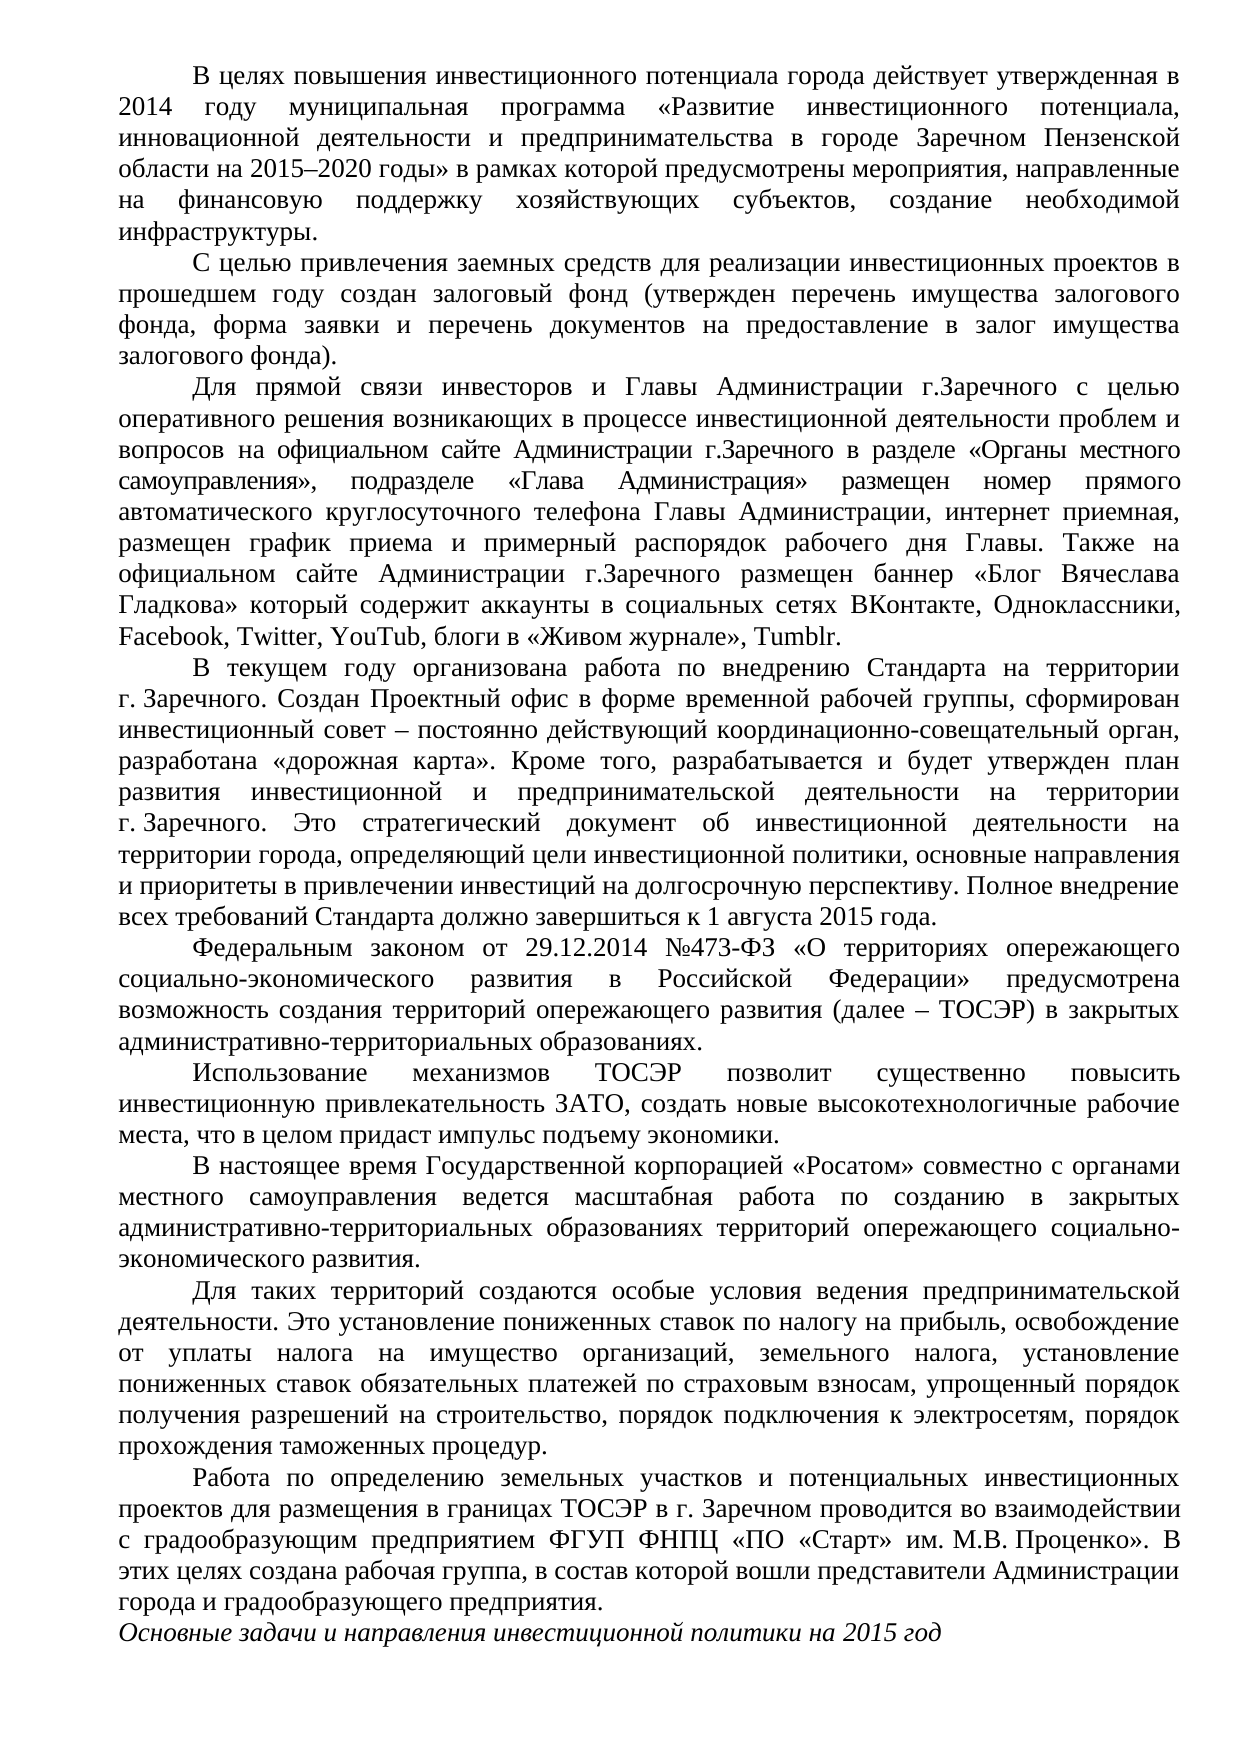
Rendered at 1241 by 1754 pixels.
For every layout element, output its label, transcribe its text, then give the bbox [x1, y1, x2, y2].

text Основные задачи и направления инвестиционной политики на 2015 год [118, 1616, 1181, 1647]
text С целью привлечения заемных средств для реализации инвестиционных проектов в прошедшем году создан залоговый фонд (утвержден перечень имущества залогового фонда, форма заявки и перечень документов на предоставление в залог имущества залогового фонда). [118, 246, 1181, 371]
text Для прямой связи инвесторов и Главы Администрации г.Заречного с целью оперативного решения возникающих в процессе инвестиционной деятельности проблем и вопросов на официальном сайте Администрации г.Заречного в разделе «Органы местного самоуправления», подразделе «Глава Администрация» размещен номер прямого автоматического круглосуточного телефона Главы Администрации, интернет приемная, размещен график приема и примерный распорядок рабочего дня Главы. Также на официальном сайте Администрации г.Заречного размещен баннер «Блог Вячеслава Гладкова» который содержит аккаунты в социальных сетях ВКонтакте, Одноклассники, Facebook, Twitter, YouTub, блоги в «Живом журнале», Tumblr. [118, 371, 1181, 464]
text Для прямой связи инвесторов и Главы Администрации г.Заречного с целью оперативного решения возникающих в процессе инвестиционной деятельности проблем и вопросов на официальном сайте Администрации г.Заречного в разделе «Органы местного самоуправления», подразделе «Глава Администрация» размещен номер прямого автоматического круглосуточного телефона Главы Администрации, интернет приемная, размещен график приема и примерный распорядок рабочего дня Главы. Также на официальном сайте Администрации г.Заречного размещен баннер «Блог Вячеслава Гладкова» который содержит аккаунты в социальных сетях ВКонтакте, Одноклассники, Facebook, Twitter, YouTub, блоги в «Живом журнале», Tumblr. [118, 464, 1181, 651]
text Федеральным законом от 29.12.2014 №473-ФЗ «О территориях опережающего социально-экономического развития в Российской Федерации» предусмотрена возможность создания территорий опережающего развития (далее – ТОСЭР) в закрытых административно-территориальных образованиях. [118, 931, 1181, 1056]
text Работа по определению земельных участков и потенциальных инвестиционных проектов для размещения в границах ТОСЭР в г. Заречном проводится во взаимодействии с градообразующим предприятием ФГУП ФНПЦ «ПО «Старт» им. М.В. Проценко». В этих целях создана рабочая группа, в состав которой вошли представители Администрации города и градообразующего предприятия. [118, 1461, 1181, 1616]
text Использование механизмов ТОСЭР позволит существенно повысить инвестиционную привлекательность ЗАТО, создать новые высокотехнологичные рабочие места, что в целом придаст импульс подъему экономики. [118, 1056, 1181, 1149]
text В настоящее время Государственной корпорацией «Росатом» совместно с органами местного самоуправления ведется масштабная работа по созданию в закрытых административно-территориальных образованиях территорий опережающего социально-экономического развития. [118, 1149, 1181, 1274]
text Для таких территорий создаются особые условия ведения предпринимательской деятельности. Это установление пониженных ставок по налогу на прибыль, освобождение от уплаты налога на имущество организаций, земельного налога, установление пониженных ставок обязательных платежей по страховым взносам, упрощенный порядок получения разрешений на строительство, порядок подключения к электросетям, порядок прохождения таможенных процедур. [118, 1274, 1181, 1461]
text В текущем году организована работа по внедрению Стандарта на территории г. Заречного. Создан Проектный офис в форме временной рабочей группы, сформирован инвестиционный совет – постоянно действующий координационно-совещательный орган, разработана «дорожная карта». Кроме того, разрабатывается и будет утвержден план развития инвестиционной и предпринимательской деятельности на территории г. Заречного. Это стратегический документ об инвестиционной деятельности на территории города, определяющий цели инвестиционной политики, основные направления и приоритеты в привлечении инвестиций на долгосрочную перспективу. Полное внедрение всех требований Стандарта должно завершиться к 1 августа 2015 года. [118, 651, 1181, 931]
text В целях повышения инвестиционного потенциала города действует утвержденная в 2014 году муниципальная программа «Развитие инвестиционного потенциала, инновационной деятельности и предпринимательства в городе Заречном Пензенской области на 2015–2020 годы» в рамках которой предусмотрены мероприятия, направленные на финансовую поддержку хозяйствующих субъектов, создание необходимой инфраструктуры. [118, 59, 1181, 246]
